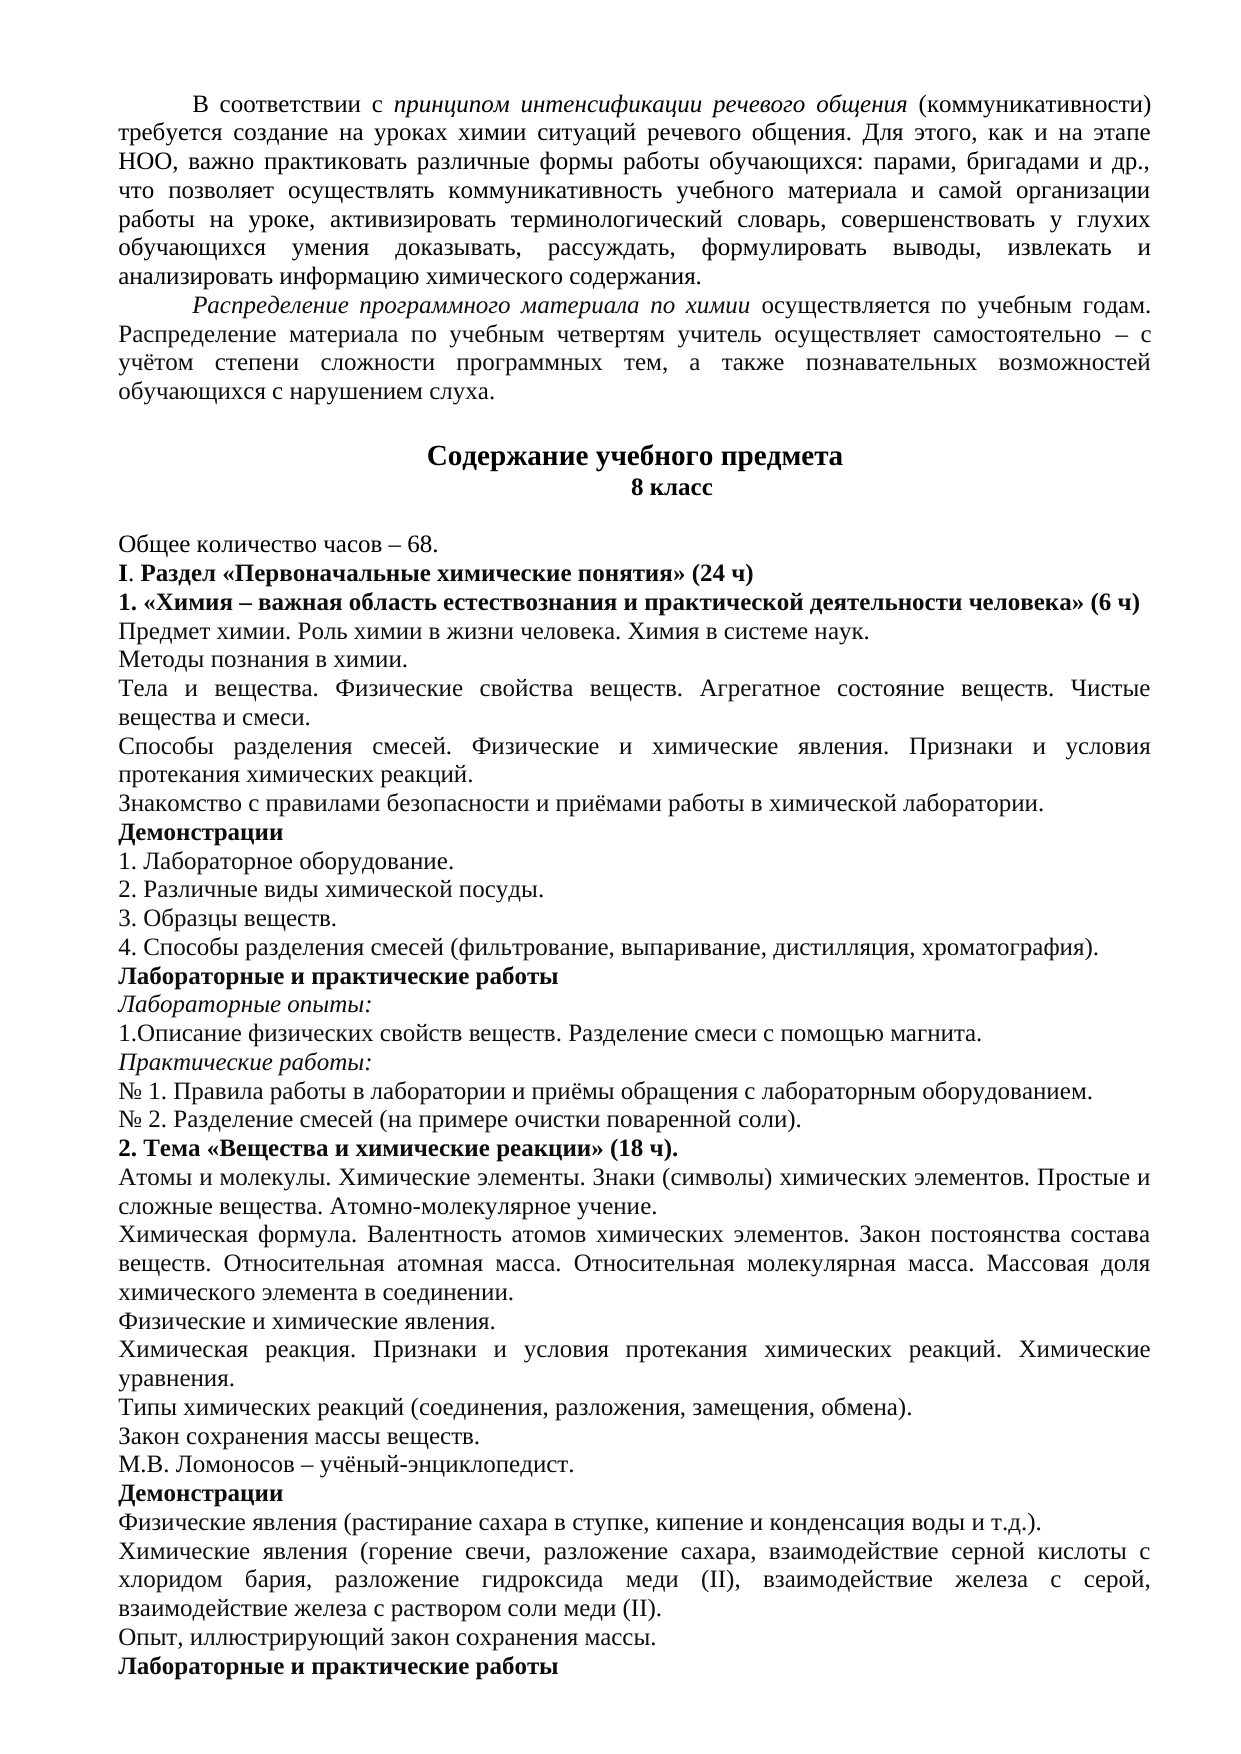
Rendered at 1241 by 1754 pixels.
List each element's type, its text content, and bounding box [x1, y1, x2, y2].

text 1.Описание физических свойств веществ. Разделение смеси с помощью магнита. [118, 1018, 1152, 1047]
text Тела и вещества. Физические свойства веществ. Агрегатное состояние веществ. Чистые вещества и смеси. [118, 673, 1152, 731]
text I. Раздел «Первоначальные химические понятия» (24 ч) [118, 558, 1152, 587]
text Распределение программного материала по химии осуществляется по учебным годам. Распределение материала по учебным четвертям учитель осуществляет самостоятельно – с учётом степени сложности программных тем, а также познавательных возможностей обучающихся с нарушением слуха. [118, 290, 1152, 405]
text Знакомство с правилами безопасности и приёмами работы в химической лаборатории. [118, 788, 1152, 817]
text № 1. Правила работы в лаборатории и приёмы обращения с лабораторным оборудованием. [118, 1076, 1152, 1104]
text 1. Лабораторное оборудование. [118, 846, 1152, 874]
text Практические работы: [118, 1047, 1152, 1076]
text Содержание учебного предмета [118, 438, 1152, 472]
text Химическая реакция. Признаки и условия протекания химических реакций. Химические уравнения. [118, 1334, 1152, 1392]
text Предмет химии. Роль химии в жизни человека. Химия в системе наук. [118, 616, 1152, 644]
text Способы разделения смесей. Физические и химические явления. Признаки и условия протекания химических реакций. [118, 731, 1152, 788]
text В соответствии с принципом интенсификации речевого общения (коммуникативности) требуется создание на уроках химии ситуаций речевого общения. Для этого, как и на этапе НОО, важно практиковать различные формы работы обучающихся: парами, бригадами и др., что позволяет осуществлять коммуникативность учебного материала и самой организации работы на уроке, активизировать терминологический словарь, совершенствовать у глухих обучающихся умения доказывать, рассуждать, формулировать выводы, извлекать и анализировать информацию химического содержания. [118, 89, 1152, 290]
text 2. Тема «Вещества и химические реакции» (18 ч). [118, 1133, 1152, 1162]
text № 2. Разделение смесей (на примере очистки поваренной соли). [118, 1104, 1152, 1133]
text Физические явления (растирание сахара в ступке, кипение и конденсация воды и т.д.). [118, 1507, 1152, 1536]
text Типы химических реакций (соединения, разложения, замещения, обмена). [118, 1392, 1152, 1421]
text 1. «Химия – важная область естествознания и практической деятельности человека» (6 ч) [118, 587, 1152, 616]
text 8 класс [118, 472, 1152, 501]
text 3. Образцы веществ. [118, 903, 1152, 932]
text 4. Способы разделения смесей (фильтрование, выпаривание, дистилляция, хроматография). [118, 932, 1152, 961]
text 2. Различные виды химической посуды. [118, 874, 1152, 903]
text Закон сохранения массы веществ. [118, 1421, 1152, 1449]
text Лабораторные и практические работы [118, 1651, 1152, 1679]
text Лабораторные и практические работы [118, 961, 1152, 989]
text Лабораторные опыты: [118, 989, 1152, 1018]
text Демонстрации [118, 817, 1152, 846]
text Методы познания в химии. [118, 644, 1152, 673]
text Химические явления (горение свечи, разложение сахара, взаимодействие серной кислоты с хлоридом бария, разложение гидроксида меди (II), взаимодействие железа с серой, взаимодействие железа с раствором соли меди (II). [118, 1536, 1152, 1622]
text Опыт, иллюстрирующий закон сохранения массы. [118, 1622, 1152, 1651]
text Общее количество часов – 68. [118, 529, 1152, 558]
text Физические и химические явления. [118, 1306, 1152, 1334]
text Химическая формула. Валентность атомов химических элементов. Закон постоянства состава веществ. Относительная атомная масса. Относительная молекулярная масса. Массовая доля химического элемента в соединении. [118, 1219, 1152, 1306]
text М.В. Ломоносов – учёный-энциклопедист. [118, 1449, 1152, 1478]
text Демонстрации [118, 1478, 1152, 1507]
text Атомы и молекулы. Химические элементы. Знаки (символы) химических элементов. Простые и сложные вещества. Атомно-молекулярное учение. [118, 1162, 1152, 1219]
